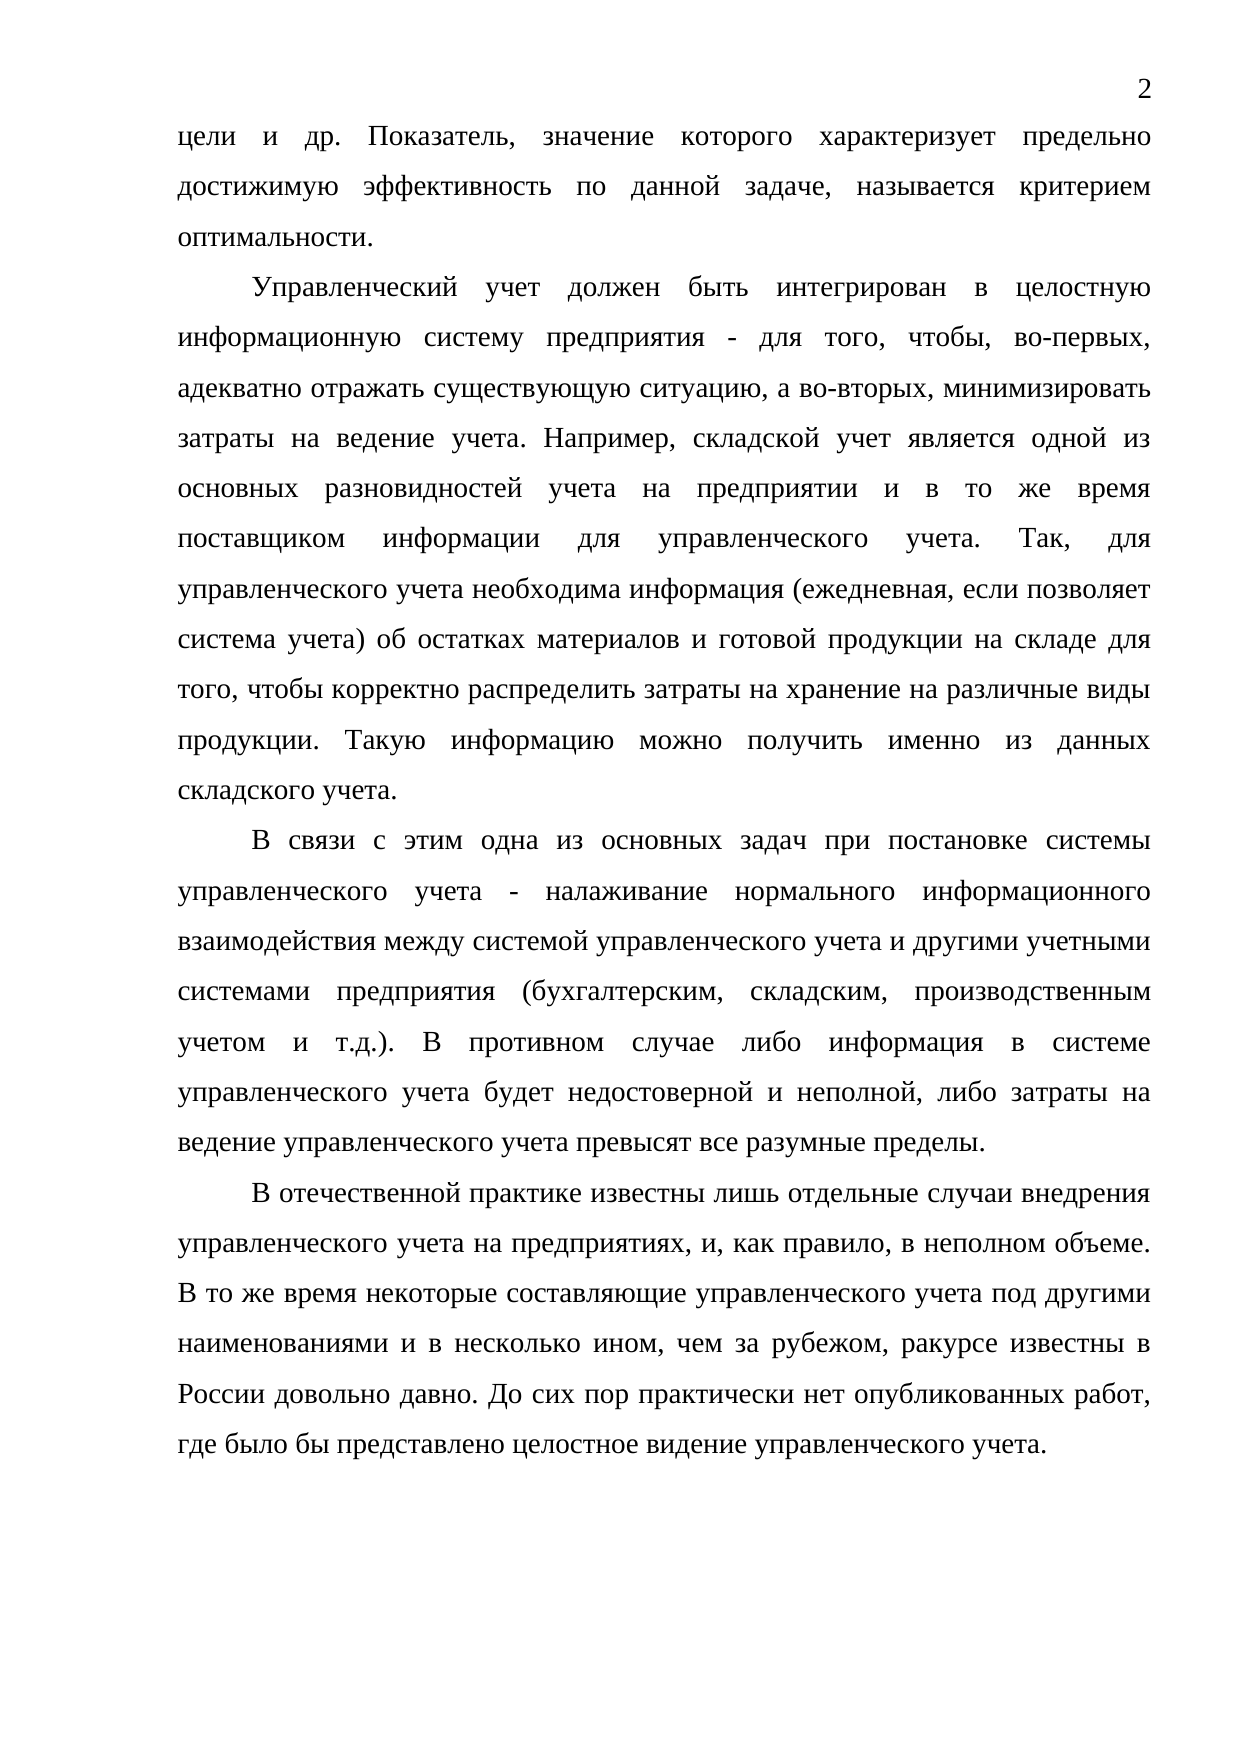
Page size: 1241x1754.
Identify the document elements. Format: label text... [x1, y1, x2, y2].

text В связи с этим одна из основных задач при постановке системы управленческого учета - налаживание нормального информационного взаимодействия между системой управленческого учета и другими учетными системами предприятия (бухгалтерским, складским, производственным учетом и т.д.). В противном случае либо информация в системе управленческого учета будет недостоверной и неполной, либо затраты на ведение управленческого учета превысят все разумные пределы. [177, 822, 1152, 1158]
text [177, 118, 1152, 252]
text В отечественной практике известны лишь отдельные случаи внедрения управленческого учета на предприятиях, и, как правило, в неполном объеме. В то же время некоторые составляющие управленческого учета под другими наименованиями и в несколько ином, чем за рубежом, ракурсе известны в России довольно давно. До сих пор практически нет опубликованных работ, где было бы представлено целостное видение управленческого учета. [177, 1175, 1152, 1460]
text Управленческий учет должен быть интегрирован в целостную информационную систему предприятия - для того, чтобы, во-первых, адекватно отражать существующую ситуацию, а во-вторых, минимизировать затраты на ведение учета. Например, складской учет является одной из основных разновидностей учета на предприятии и в то же время поставщиком информации для управленческого учета. Так, для управленческого учета необходима информация (ежедневная, если позволяет система учета) об остатках материалов и готовой продукции на складе для того, чтобы корректно распределить затраты на хранение на различные виды продукции. Такую информацию можно получить именно из данных складского учета. [177, 269, 1152, 806]
